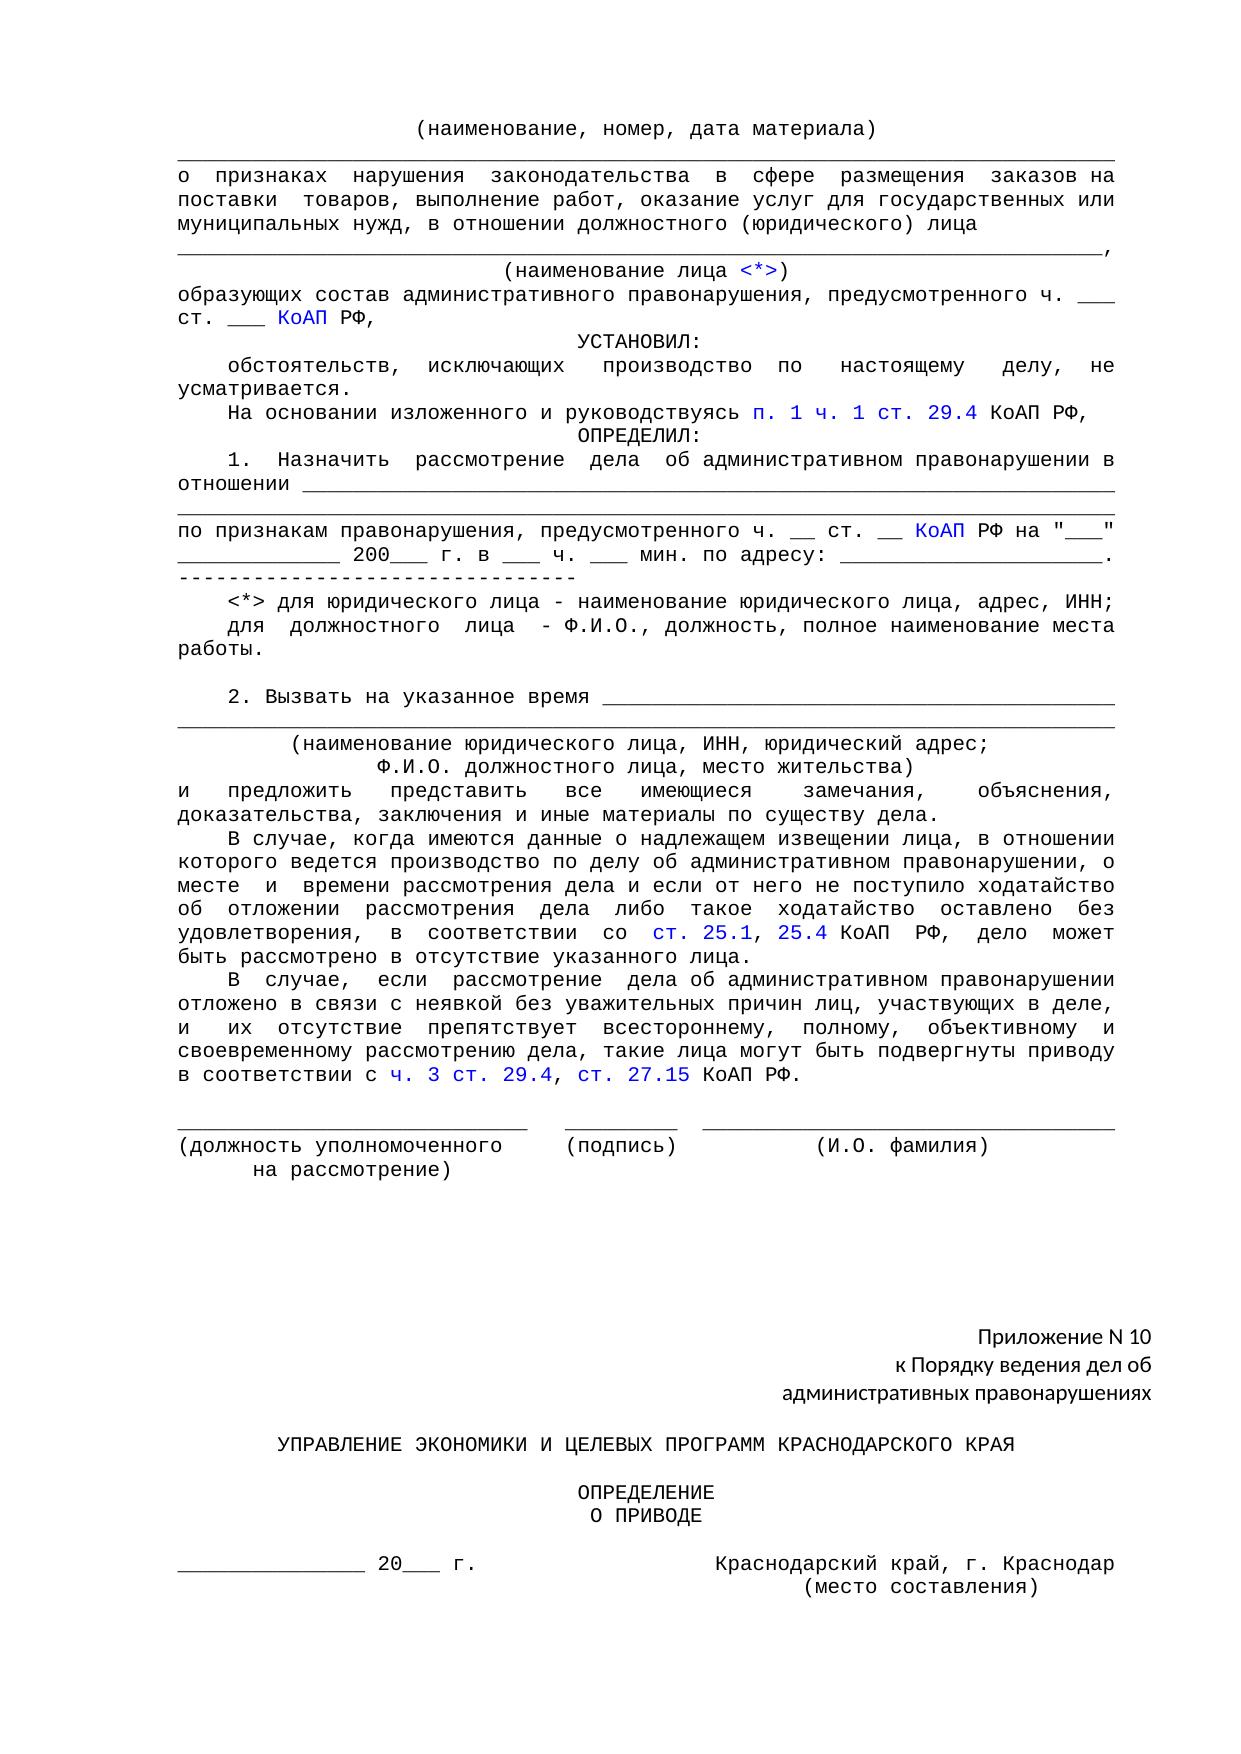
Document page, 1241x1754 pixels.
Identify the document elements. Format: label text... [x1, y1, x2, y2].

text отложено в связи с неявкой без уважительных причин лиц, участвующих в деле, [177, 993, 1152, 1017]
text работы. [177, 638, 1152, 662]
text __________________________________________________________________________, [177, 236, 1152, 260]
text Приложение N 10 [177, 1322, 1152, 1350]
text ___________________________________________________________________________ [177, 709, 1152, 733]
text 2. Вызвать на указанное время _________________________________________ [177, 686, 1152, 709]
text (должность уполномоченного (подпись) (И.О. фамилия) [177, 1135, 1152, 1158]
text ОПРЕДЕЛЕНИЕ [177, 1482, 1152, 1505]
text образующих состав административного правонарушения, предусмотренного ч. ___ [177, 284, 1152, 307]
text _______________ 20___ г. Краснодарский край, г. Краснодар [177, 1553, 1152, 1576]
text которого ведется производство по делу об административном правонарушении, о [177, 851, 1152, 875]
text <*> для юридического лица - наименование юридического лица, адрес, ИНН; [177, 591, 1152, 615]
text ____________________________ _________ _________________________________ [177, 1111, 1152, 1135]
text Ф.И.О. должностного лица, место жительства) [177, 757, 1152, 780]
text ___________________________________________________________________________ [177, 496, 1152, 520]
text месте и времени рассмотрения дела и если от него не поступило ходатайство [177, 875, 1152, 898]
text об отложении рассмотрения дела либо такое ходатайство оставлено без [177, 898, 1152, 922]
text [177, 142, 1152, 165]
text О ПРИВОДЕ [177, 1505, 1152, 1529]
text УПРАВЛЕНИЕ ЭКОНОМИКИ И ЦЕЛЕВЫХ ПРОГРАММ КРАСНОДАРСКОГО КРАЯ [177, 1434, 1152, 1458]
text _____________ 200___ г. в ___ ч. ___ мин. по адресу: _____________________. [177, 544, 1152, 567]
text поставки товаров, выполнение работ, оказание услуг для государственных или [177, 189, 1152, 213]
text для должностного лица - Ф.И.О., должность, полное наименование места [177, 615, 1152, 638]
text ОПРЕДЕЛИЛ: [177, 426, 1152, 449]
text муниципальных нужд, в отношении должностного (юридического) лица [177, 213, 1152, 236]
text На основании изложенного и руководствуясь п. 1 ч. 1 ст. 29.4 КоАП РФ, [177, 402, 1152, 426]
text на рассмотрение) [177, 1158, 1152, 1182]
text в соответствии с ч. 3 ст. 29.4, ст. 27.15 КоАП РФ. [177, 1064, 1152, 1088]
text В случае, когда имеются данные о надлежащем извещении лица, в отношении [177, 827, 1152, 851]
text УСТАНОВИЛ: [177, 331, 1152, 354]
text и их отсутствие препятствует всестороннему, полному, объективному и [177, 1017, 1152, 1040]
text отношении _________________________________________________________________ [177, 473, 1152, 496]
text (наименование лица <*>) [177, 260, 1152, 284]
text к Порядку ведения дел об [177, 1350, 1152, 1378]
text своевременному рассмотрению дела, такие лица могут быть подвергнуты приводу [177, 1040, 1152, 1064]
text В случае, если рассмотрение дела об административном правонарушении [177, 969, 1152, 993]
text 1. Назначить рассмотрение дела об административном правонарушении в [177, 449, 1152, 473]
text (наименование, номер, дата материала) [177, 118, 1152, 142]
text (место составления) [177, 1576, 1152, 1600]
text и предложить представить все имеющиеся замечания, объяснения, [177, 780, 1152, 804]
text административных правонарушениях [177, 1378, 1152, 1406]
text о признаках нарушения законодательства в сфере размещения заказов на [177, 165, 1152, 189]
text обстоятельств, исключающих производство по настоящему делу, не [177, 354, 1152, 378]
text удовлетворения, в соответствии со ст. 25.1, 25.4 КоАП РФ, дело может [177, 922, 1152, 946]
text усматривается. [177, 378, 1152, 402]
text по признакам правонарушения, предусмотренного ч. __ ст. __ КоАП РФ на "___" [177, 520, 1152, 544]
text -------------------------------- [177, 567, 1152, 591]
text ст. ___ КоАП РФ, [177, 307, 1152, 331]
text (наименование юридического лица, ИНН, юридический адрес; [177, 733, 1152, 757]
text доказательства, заключения и иные материалы по существу дела. [177, 804, 1152, 827]
text быть рассмотрено в отсутствие указанного лица. [177, 946, 1152, 969]
